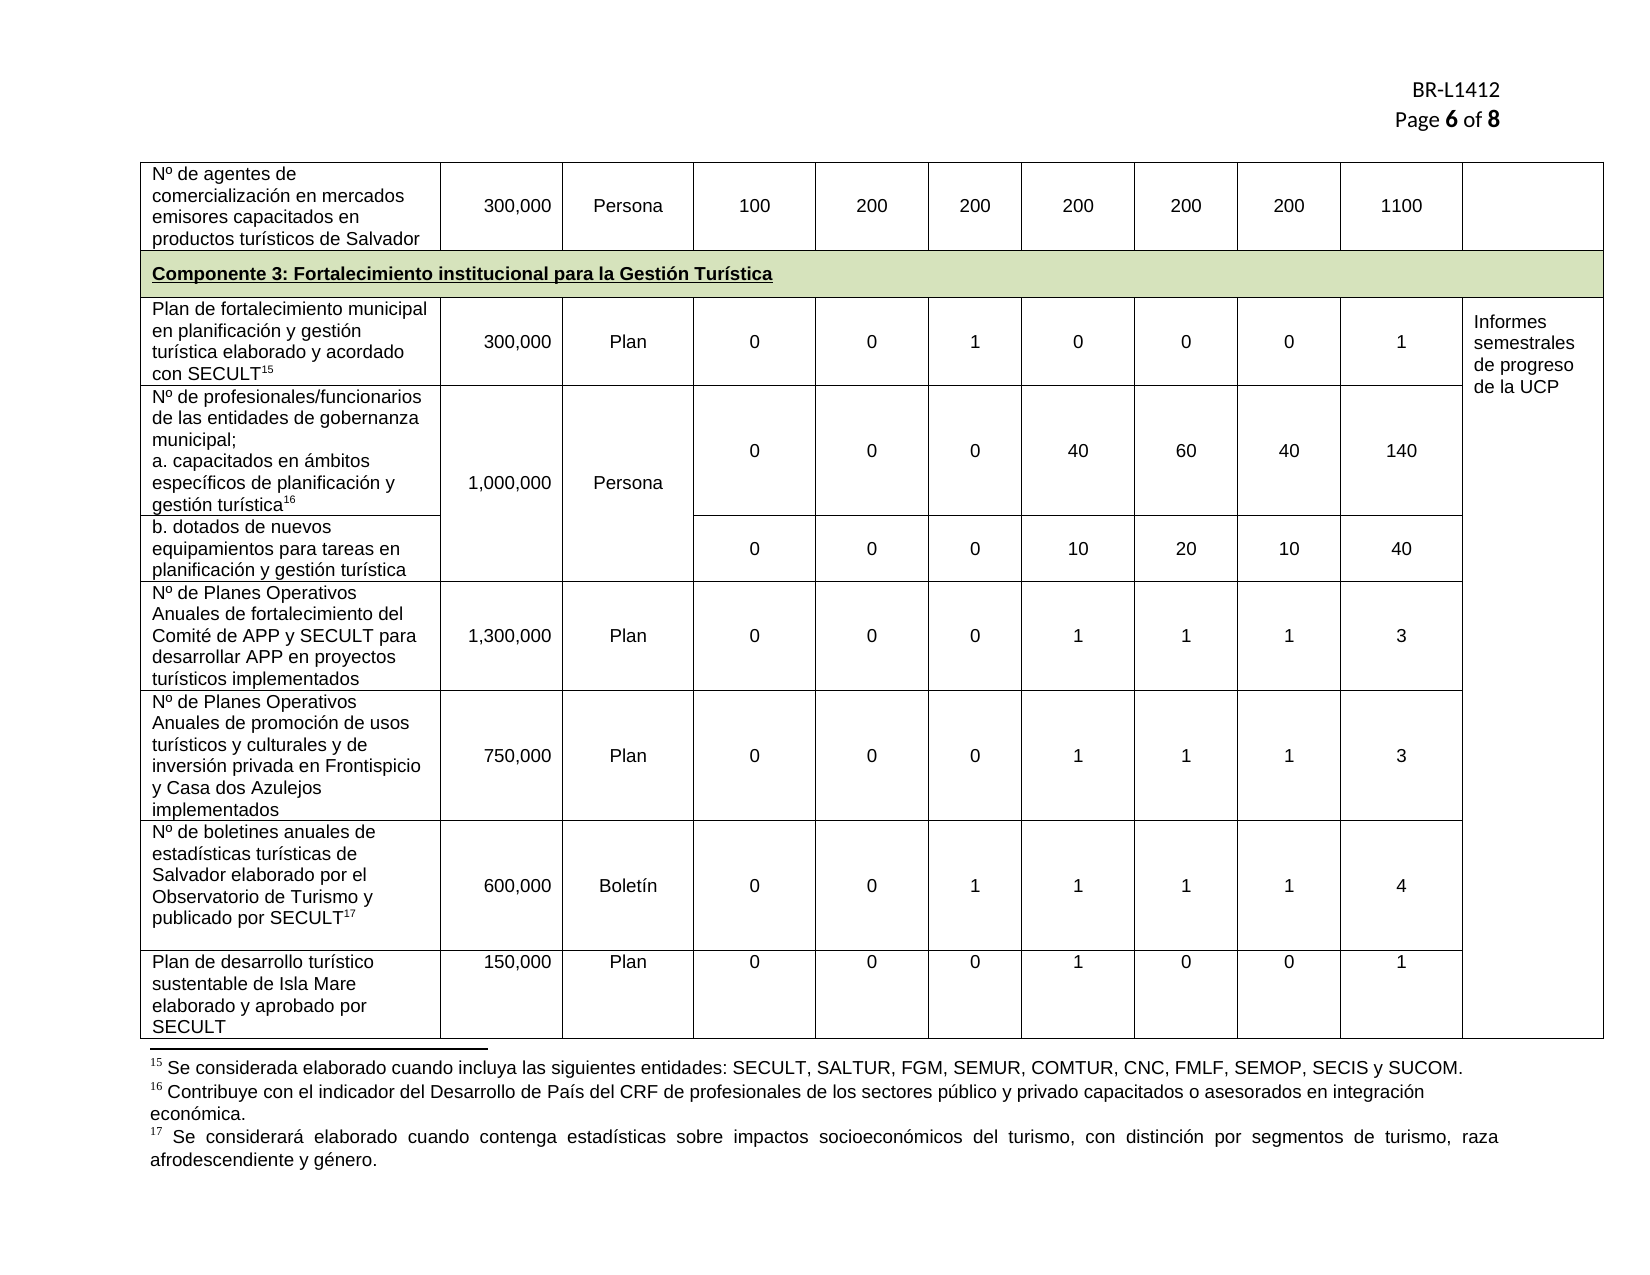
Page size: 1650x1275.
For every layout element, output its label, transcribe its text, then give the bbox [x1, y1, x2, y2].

table_cell 20 [1135, 516, 1237, 581]
table_cell Plan [563, 691, 693, 820]
table_cell 3 [1341, 582, 1462, 689]
table_cell 1 [1238, 582, 1340, 689]
table_cell 0 [694, 516, 815, 581]
table_cell 200 [929, 163, 1021, 249]
table_cell 0 [1238, 298, 1340, 384]
table_cell 40 [1238, 386, 1340, 515]
table_cell 750,000 [441, 691, 562, 820]
table_cell Nº de Planes Operativos Anuales de promoción de usos turísticos y culturales y de inversión privada en Frontispicio y Casa dos Azulejos implementados [141, 691, 440, 820]
table_cell Nº de profesionales/funcionarios de las entidades de gobernanza municipal; a. capacitados en ámbitos específicos de planificación y gestión turística [141, 386, 440, 515]
table_cell 200 [1135, 163, 1237, 249]
table_cell 0 [929, 516, 1021, 581]
table_cell 1 [929, 298, 1021, 384]
table_cell 1 [1341, 951, 1462, 1038]
table_cell Boletín [563, 821, 693, 950]
table_cell Persona [563, 386, 693, 581]
table_cell 1 [1341, 298, 1462, 384]
table_cell 200 [816, 163, 928, 249]
table_cell 140 [1341, 386, 1462, 515]
table_cell 0 [694, 821, 815, 950]
table_cell Componente 3: Fortalecimiento institucional para la Gestión Turística [141, 251, 1603, 297]
table_cell 1100 [1341, 163, 1462, 249]
table_cell 0 [816, 951, 928, 1038]
table_cell 0 [816, 386, 928, 515]
table_cell 0 [929, 386, 1021, 515]
table_cell 300,000 [441, 163, 562, 249]
table_cell 1 [1022, 951, 1134, 1038]
table_cell 1,300,000 [441, 582, 562, 689]
table_cell 10 [1238, 516, 1340, 581]
table_cell 40 [1341, 516, 1462, 581]
table_cell 1,000,000 [441, 386, 562, 581]
table_cell 1 [1135, 821, 1237, 950]
table_cell 200 [1022, 163, 1134, 249]
table_cell 10 [1022, 516, 1134, 581]
table_cell 300,000 [441, 298, 562, 384]
table_cell 0 [694, 298, 815, 384]
table_cell 4 [1341, 821, 1462, 950]
table_cell 0 [929, 691, 1021, 820]
table_cell 0 [816, 821, 928, 950]
table_cell Informes semestrales de progreso de la UCP [1463, 298, 1603, 1038]
table_cell 200 [1238, 163, 1340, 249]
table_cell 1 [1022, 821, 1134, 950]
table_cell Nº de agentes de comercialización en mercados emisores capacitados en productos turísticos de Salvador [141, 163, 440, 249]
table_cell 0 [694, 951, 815, 1038]
table_cell 60 [1135, 386, 1237, 515]
table_cell 0 [816, 691, 928, 820]
table_cell 150,000 [441, 951, 562, 1038]
table_cell 0 [929, 582, 1021, 689]
table_cell 0 [816, 298, 928, 384]
table_cell Plan [563, 298, 693, 384]
table_cell Plan de desarrollo turístico sustentable de Isla Mare elaborado y aprobado por SECULT [141, 951, 440, 1038]
table_cell 3 [1341, 691, 1462, 820]
table_cell 0 [1135, 951, 1237, 1038]
table_cell Plan [563, 951, 693, 1038]
table_cell 1 [929, 821, 1021, 950]
table_cell 0 [1022, 298, 1134, 384]
table_cell 0 [1135, 298, 1237, 384]
table_cell Plan de fortalecimiento municipal en planificación y gestión turística elaborado y acordado con SECULT [141, 298, 440, 384]
table_cell Nº de boletines anuales de estadísticas turísticas de Salvador elaborado por el Observatorio de Turismo y publicado por SECULT [141, 821, 440, 950]
table_cell b. dotados de nuevos equipamientos para tareas en planificación y gestión turística [141, 516, 440, 581]
table_cell 1 [1135, 691, 1237, 820]
table_cell 1 [1022, 691, 1134, 820]
table_cell 0 [694, 386, 815, 515]
table_cell 0 [929, 951, 1021, 1038]
table_cell 100 [694, 163, 815, 249]
table_cell 1 [1135, 582, 1237, 689]
table_cell 0 [1238, 951, 1340, 1038]
table_cell 0 [816, 582, 928, 689]
table_cell Persona [563, 163, 693, 249]
table_cell 600,000 [441, 821, 562, 950]
table_cell 0 [694, 691, 815, 820]
table_cell 0 [816, 516, 928, 581]
table_cell Plan [563, 582, 693, 689]
table_cell Nº de Planes Operativos Anuales de fortalecimiento del Comité de APP y SECULT para desarrollar APP en proyectos turísticos implementados [141, 582, 440, 689]
table_cell 1 [1022, 582, 1134, 689]
table_cell 1 [1238, 821, 1340, 950]
table_cell 0 [694, 582, 815, 689]
table_cell 1 [1238, 691, 1340, 820]
table_cell 40 [1022, 386, 1134, 515]
